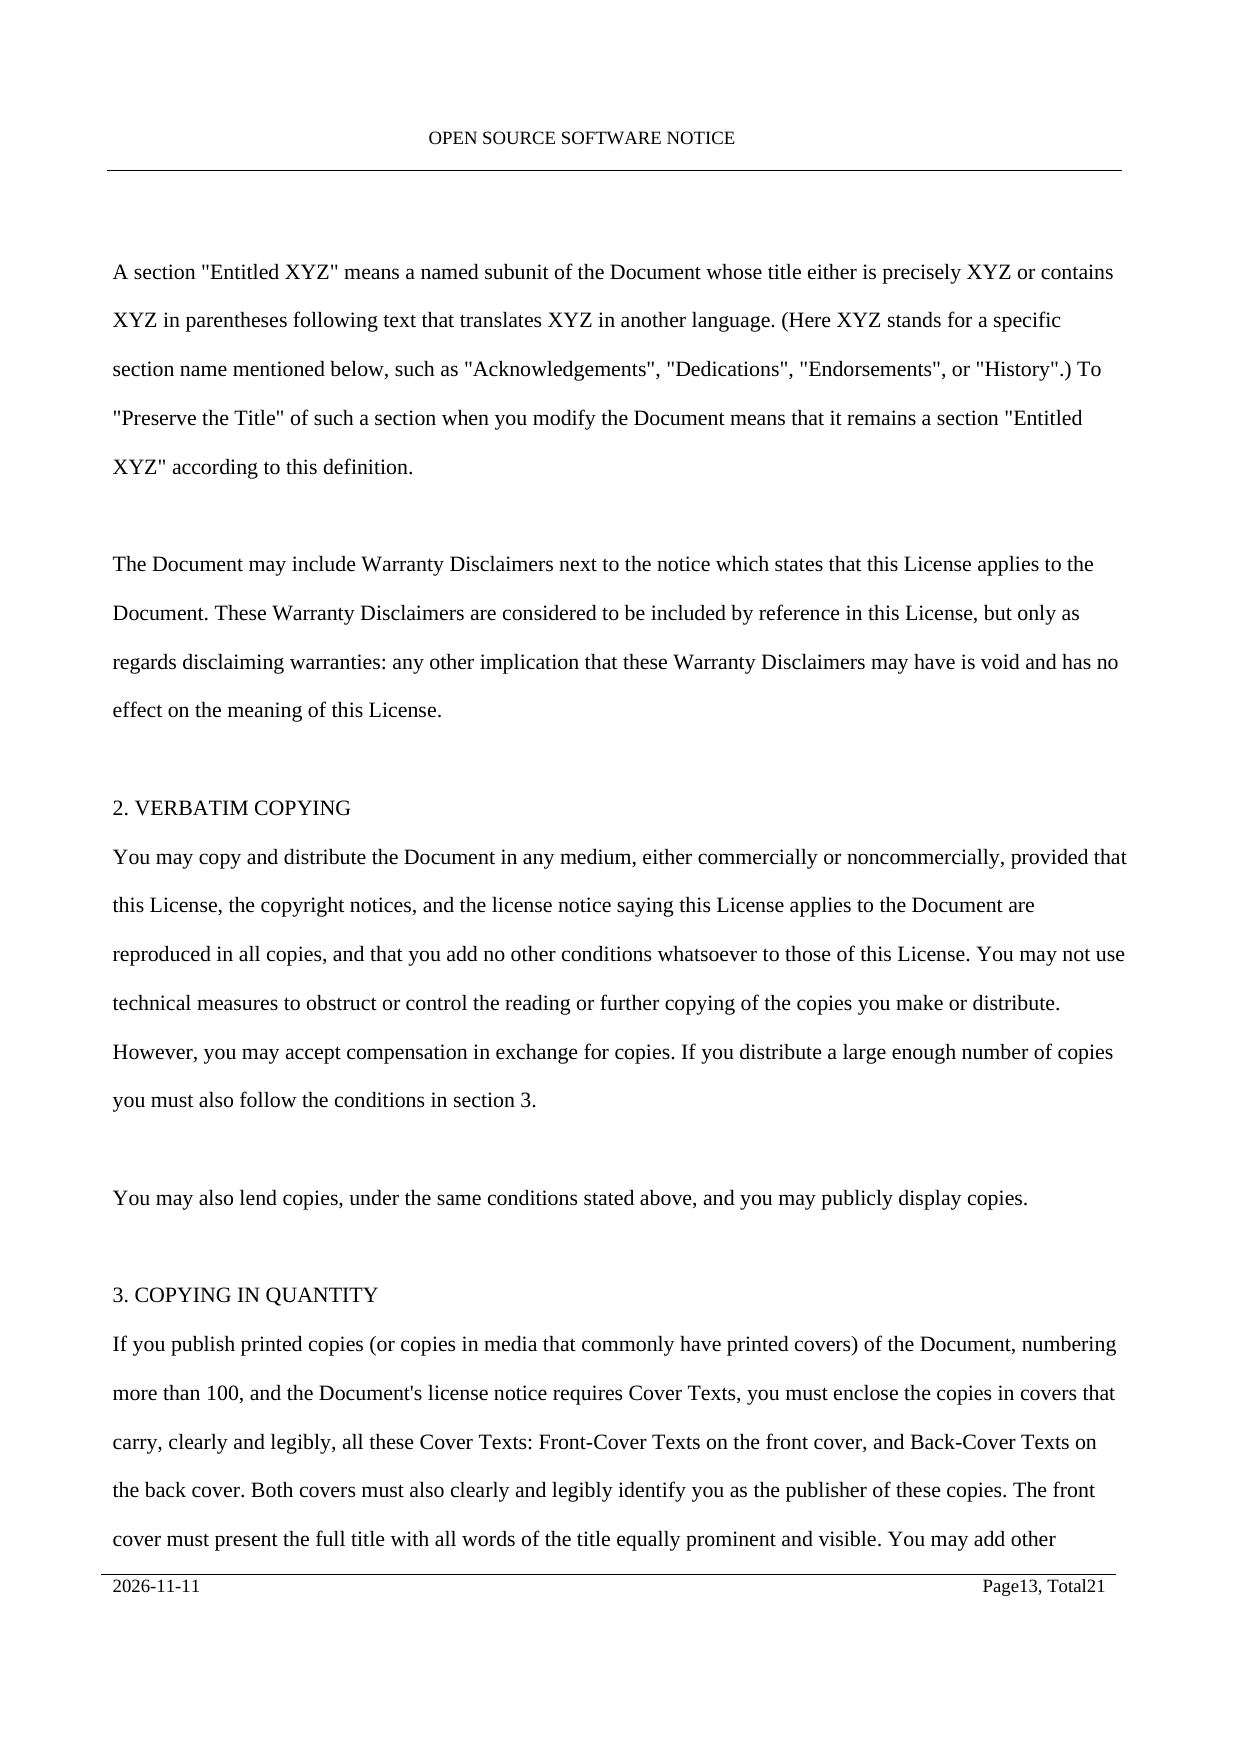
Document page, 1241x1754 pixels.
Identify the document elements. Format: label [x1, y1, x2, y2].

text [112, 206, 1128, 1555]
